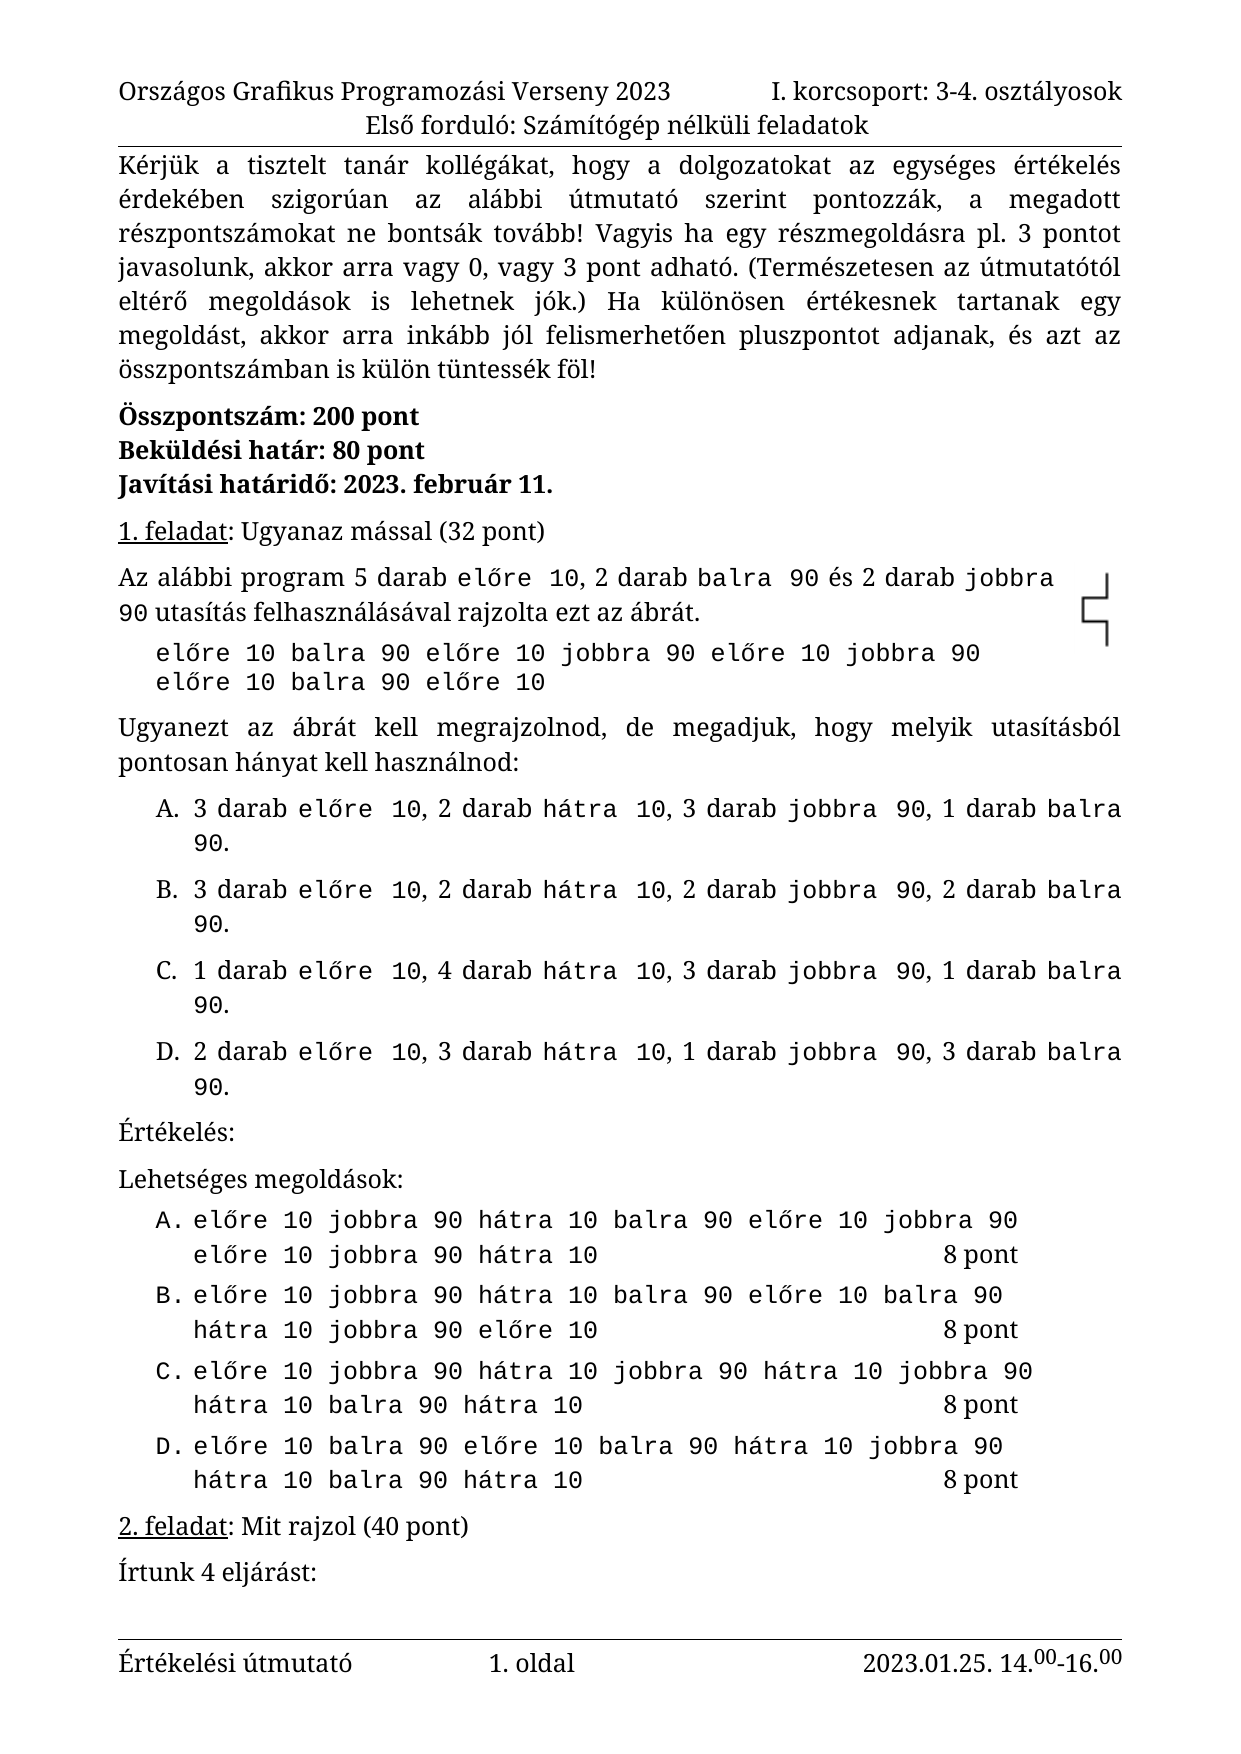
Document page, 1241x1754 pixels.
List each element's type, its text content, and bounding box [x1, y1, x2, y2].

text 2. feladat: Mit rajzol (40 pont) [118, 1508, 1122, 1542]
text előre 10 balra 90 előre 10 jobbra 90 előre 10 jobbra 90 előre 10 balra 90 előre 10 [155, 641, 1122, 698]
list 2 darab előre 10, 3 darab hátra 10, 1 darab jobbra 90, 3 darab balra 90. [156, 1034, 1122, 1102]
text Lehetséges megoldások: [118, 1161, 1122, 1196]
list előre 10 jobbra 90 hátra 10 jobbra 90 hátra 10 jobbra 90 hátra 10 balra 90 hátra 10 8 pont [155, 1358, 1122, 1421]
list 3 darab előre 10, 2 darab hátra 10, 2 darab jobbra 90, 2 darab balra 90. [156, 872, 1122, 940]
list előre 10 jobbra 90 hátra 10 balra 90 előre 10 jobbra 90 előre 10 jobbra 90 hátra 10 8 pont [155, 1208, 1122, 1271]
text 1. feladat: Ugyanaz mással (32 pont) [118, 513, 1122, 547]
list előre 10 jobbra 90 hátra 10 balra 90 előre 10 balra 90 hátra 10 jobbra 90 előre 10 8 pont [155, 1283, 1122, 1346]
text Az alábbi program 5 darab előre 10, 2 darab balra 90 és 2 darab jobbra 90 utasítás felhasználásával rajzolta ezt az ábrát. [118, 560, 1122, 628]
list 1 darab előre 10, 4 darab hátra 10, 3 darab jobbra 90, 1 darab balra 90. [156, 953, 1122, 1021]
list előre 10 balra 90 előre 10 balra 90 hátra 10 jobbra 90 hátra 10 balra 90 hátra 10 8 pont [155, 1433, 1122, 1496]
text Beküldési határ: 80 pont [118, 433, 1122, 467]
text Összpontszám: 200 pont [118, 399, 1122, 433]
list 3 darab előre 10, 2 darab hátra 10, 3 darab jobbra 90, 1 darab balra 90. [156, 791, 1122, 859]
text Értékelés: [118, 1115, 1122, 1149]
picture [1073, 562, 1116, 654]
text Ugyanezt az ábrát kell megrajzolnod, de megadjuk, hogy melyik utasításból pontosan hányat kell használnod: [118, 710, 1122, 778]
text Javítási határidő: 2023. február 11. [118, 467, 1122, 501]
text Kérjük a tisztelt tanár kollégákat, hogy a dolgozatokat az egységes értékelés érdekében szigorúan az alábbi útmutató szerint pontozzák, a megadott részpontszámokat ne bontsák tovább! Vagyis ha egy részmegoldásra pl. 3 pontot javasolunk, akkor arra vagy 0, vagy 3 pont adható. (Természetesen az útmutatótól eltérő megoldások is lehetnek jók.) Ha különösen értékesnek tartanak egy megoldást, akkor arra inkább jól felismerhetően pluszpontot adjanak, és azt az összpontszámban is külön tüntessék föl! [118, 148, 1122, 386]
text Írtunk 4 eljárást: [118, 1555, 1122, 1589]
